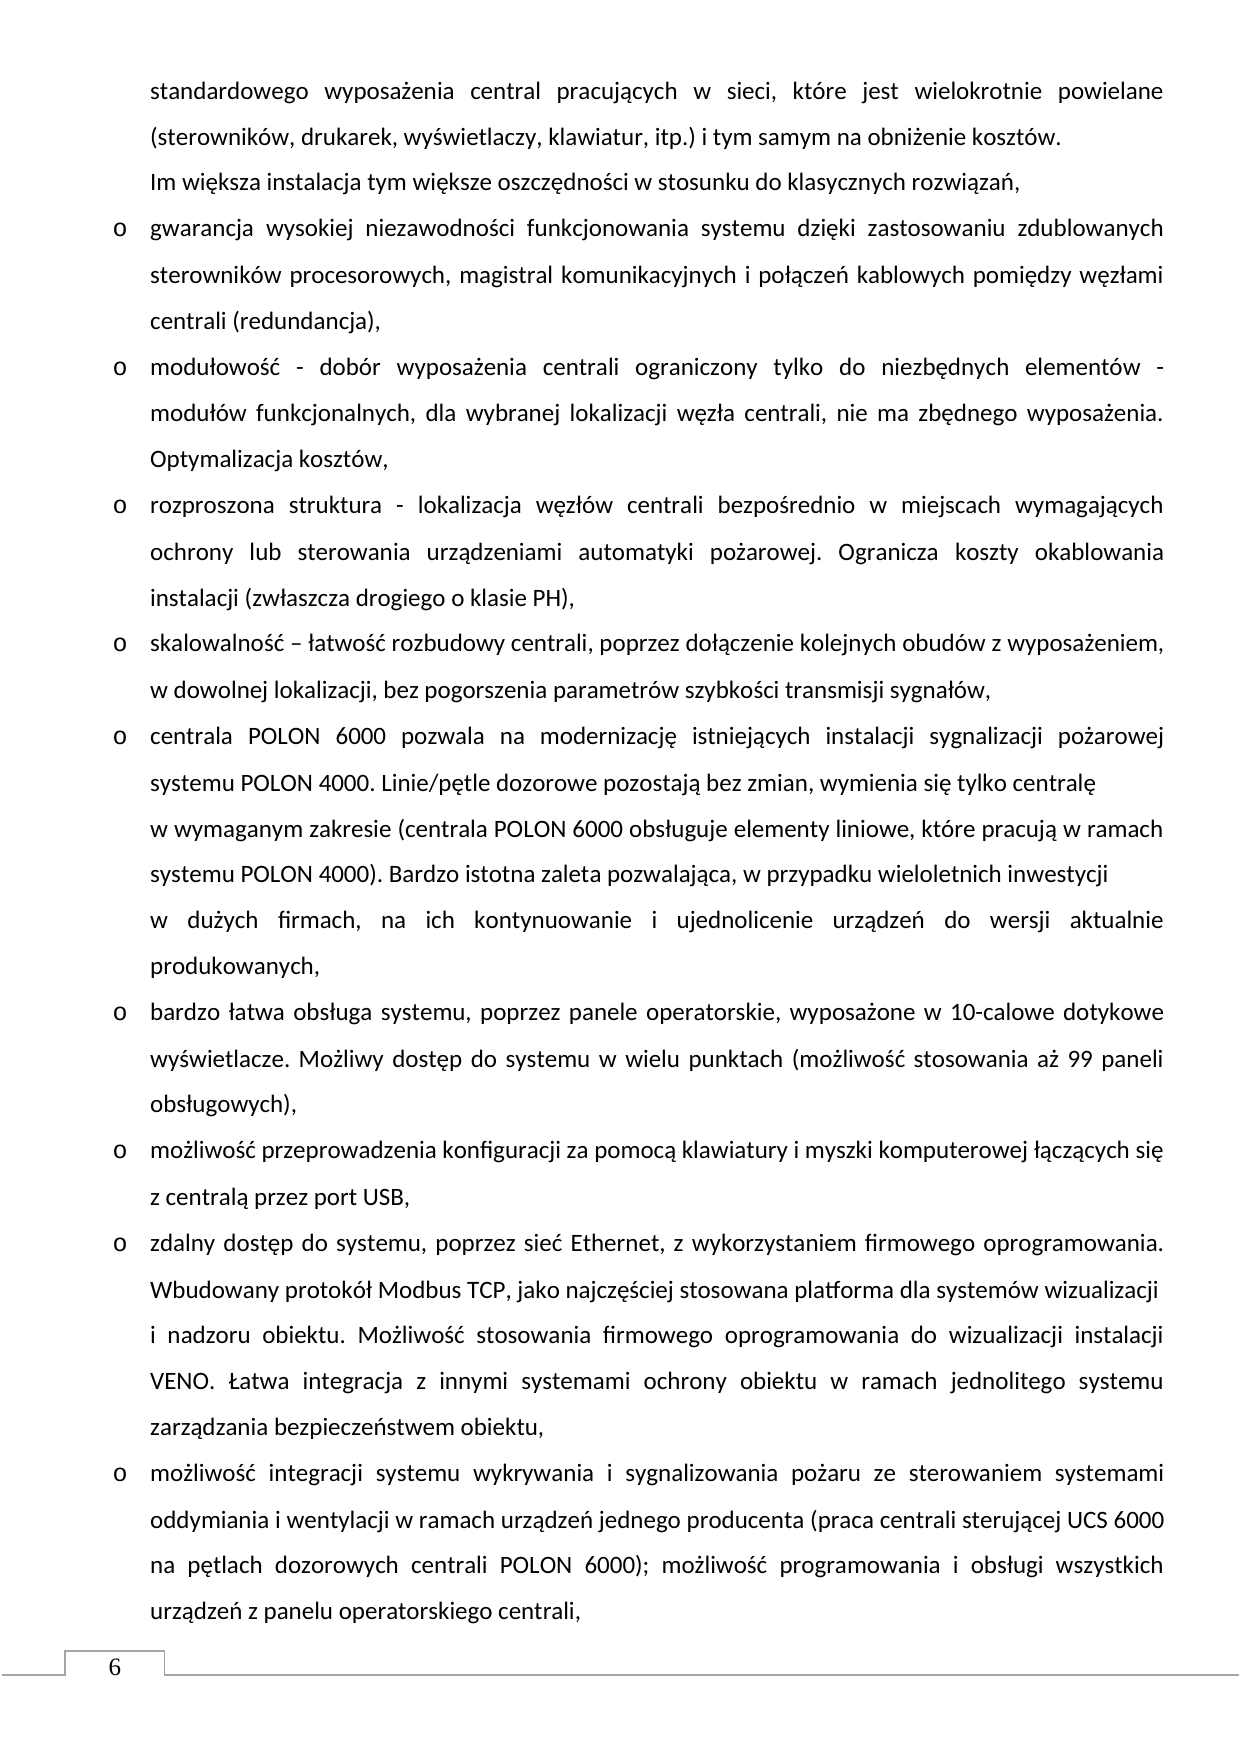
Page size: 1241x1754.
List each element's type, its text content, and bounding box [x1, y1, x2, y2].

list bardzo łatwa obsługa systemu, poprzez panele operatorskie, wyposażone w 10-calowe dotykowe wyświetlacze. Możliwy dostęp do systemu w wielu punktach (możliwość stosowania aż 99 paneli obsługowych), [112, 996, 1165, 1119]
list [112, 75, 1165, 151]
list rozproszona struktura - lokalizacja węzłów centrali bezpośrednio w miejscach wymagających ochrony lub sterowania urządzeniami automatyki pożarowej. Ogranicza koszty okablowania instalacji (zwłaszcza drogiego o klasie PH), [112, 489, 1165, 612]
text w wymaganym zakresie (centrala POLON 6000 obsługuje elementy liniowe, które pracują w ramach systemu POLON 4000). Bardzo istotna zaleta pozwalająca, w przypadku wieloletnich inwestycji [150, 813, 1165, 889]
list modułowość - dobór wyposażenia centrali ograniczony tylko do niezbędnych elementów - modułów funkcjonalnych, dla wybranej lokalizacji węzła centrali, nie ma zbędnego wyposażenia. Optymalizacja kosztów, [112, 351, 1165, 474]
text i nadzoru obiektu. Możliwość stosowania firmowego oprogramowania do wizualizacji instalacji VENO. Łatwa integracja z innymi systemami ochrony obiektu w ramach jednolitego systemu zarządzania bezpieczeństwem obiektu, [150, 1320, 1165, 1442]
list możliwość integracji systemu wykrywania i sygnalizowania pożaru ze sterowaniem systemami oddymiania i wentylacji w ramach urządzeń jednego producenta (praca centrali sterującej UCS 6000 na pętlach dozorowych centrali POLON 6000); możliwość programowania i obsługi wszystkich urządzeń z panelu operatorskiego centrali, [112, 1457, 1165, 1626]
text w dużych firmach, na ich kontynuowanie i ujednolicenie urządzeń do wersji aktualnie produkowanych, [150, 904, 1165, 981]
list skalowalność – łatwość rozbudowy centrali, poprzez dołączenie kolejnych obudów z wyposażeniem, w dowolnej lokalizacji, bez pogorszenia parametrów szybkości transmisji sygnałów, [112, 627, 1165, 705]
text Im większa instalacja tym większe oszczędności w stosunku do klasycznych rozwiązań, [150, 166, 1165, 197]
list możliwość przeprowadzenia konfiguracji za pomocą klawiatury i myszki komputerowej łączących się z centralą przez port USB, [112, 1134, 1165, 1212]
list gwarancja wysokiej niezawodności funkcjonowania systemu dzięki zastosowaniu zdublowanych sterowników procesorowych, magistral komunikacyjnych i połączeń kablowych pomiędzy węzłami centrali (redundancja), [112, 212, 1165, 335]
list zdalny dostęp do systemu, poprzez sieć Ethernet, z wykorzystaniem firmowego oprogramowania. Wbudowany protokół Modbus TCP, jako najczęściej stosowana platforma dla systemów wizualizacji [112, 1227, 1165, 1304]
list centrala POLON 6000 pozwala na modernizację istniejących instalacji sygnalizacji pożarowej systemu POLON 4000. Linie/pętle dozorowe pozostają bez zmian, wymienia się tylko centralę [112, 720, 1165, 798]
